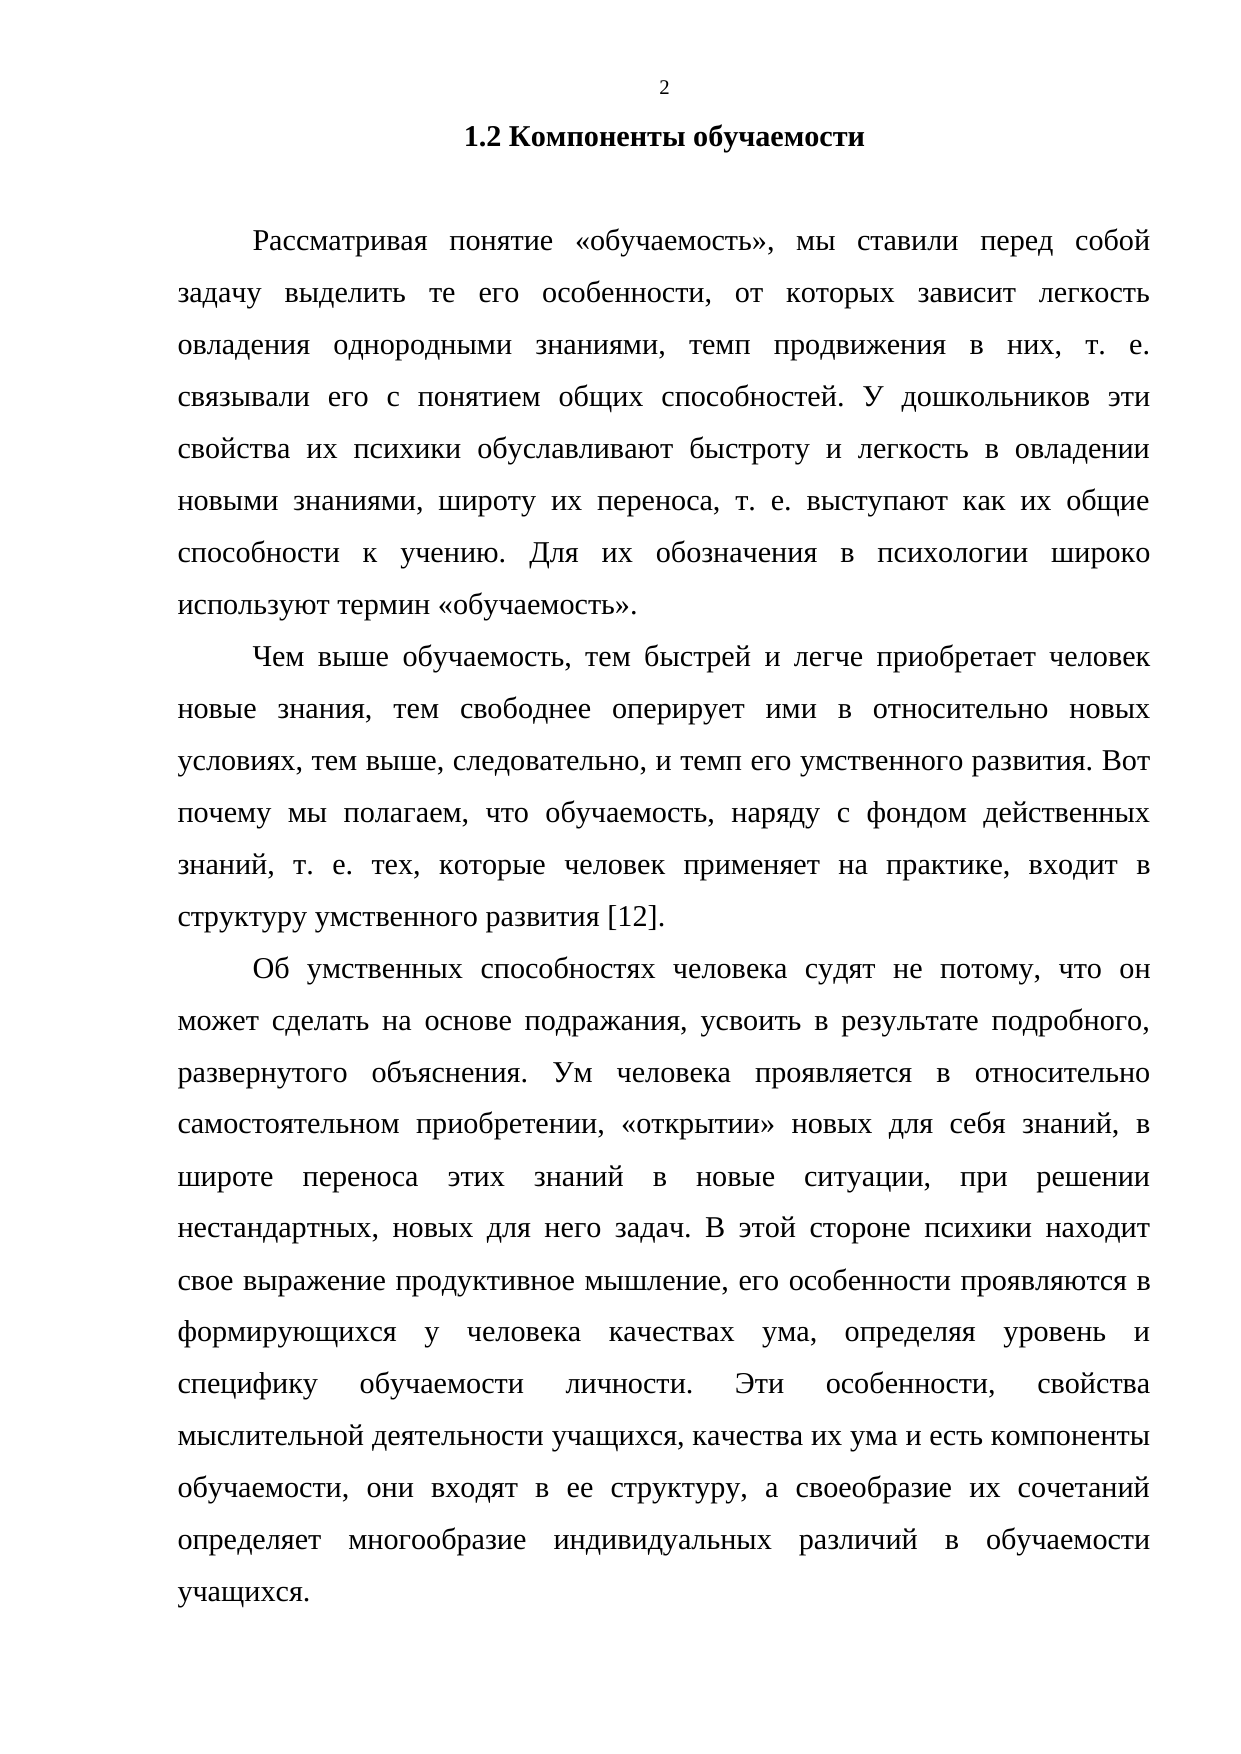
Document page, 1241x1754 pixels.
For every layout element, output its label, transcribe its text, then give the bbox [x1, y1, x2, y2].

text Рассматривая понятие «обучаемость», мы ставили перед собой задачу выделить те его особенности, от которых зависит легкость овладения однородными знаниями, темп продвижения в них, т. е. связывали его с понятием общих способностей. У дошкольников эти свойства их психики обуславливают быстроту и легкость в овладении новыми знаниями, широту их переноса, т. е. выступают как их общие способности к учению. Для их обозначения в психологии широко используют термин «обучаемость». [177, 222, 1152, 621]
subtitle 1.2 Компоненты обучаемости [177, 118, 1152, 153]
text Чем выше обучаемость, тем быстрей и легче приобретает человек новые знания, тем свободнее оперирует ими в относительно новых условиях, тем выше, следовательно, и темп его умственного развития. Вот почему мы полагаем, что обучаемость, наряду с фондом действенных знаний, т. е. тех, которые человек применяет на практике, входит в структуру умственного развития [12]. [177, 638, 1152, 932]
text Об умственных способностях человека судят не потому, что он может сделать на основе подражания, усвоить в результате подробного, развернутого объяснения. Ум человека проявляется в относительно самостоятельном приобретении, «открытии» новых для себя знаний, в широте переноса этих знаний в новые ситуации, при решении нестандартных, новых для него задач. В этой стороне психики находит свое выражение продуктивное мышление, его особенности проявляются в формирующихся у человека качествах ума, определяя уровень и специфику обучаемости личности. Эти особенности, свойства мыслительной деятельности учащихся, качества их ума и есть компоненты обучаемости, они входят в ее структуру, а своеобразие их сочетаний определяет многообразие индивидуальных различий в обучаемости учащихся. [177, 950, 1152, 1608]
